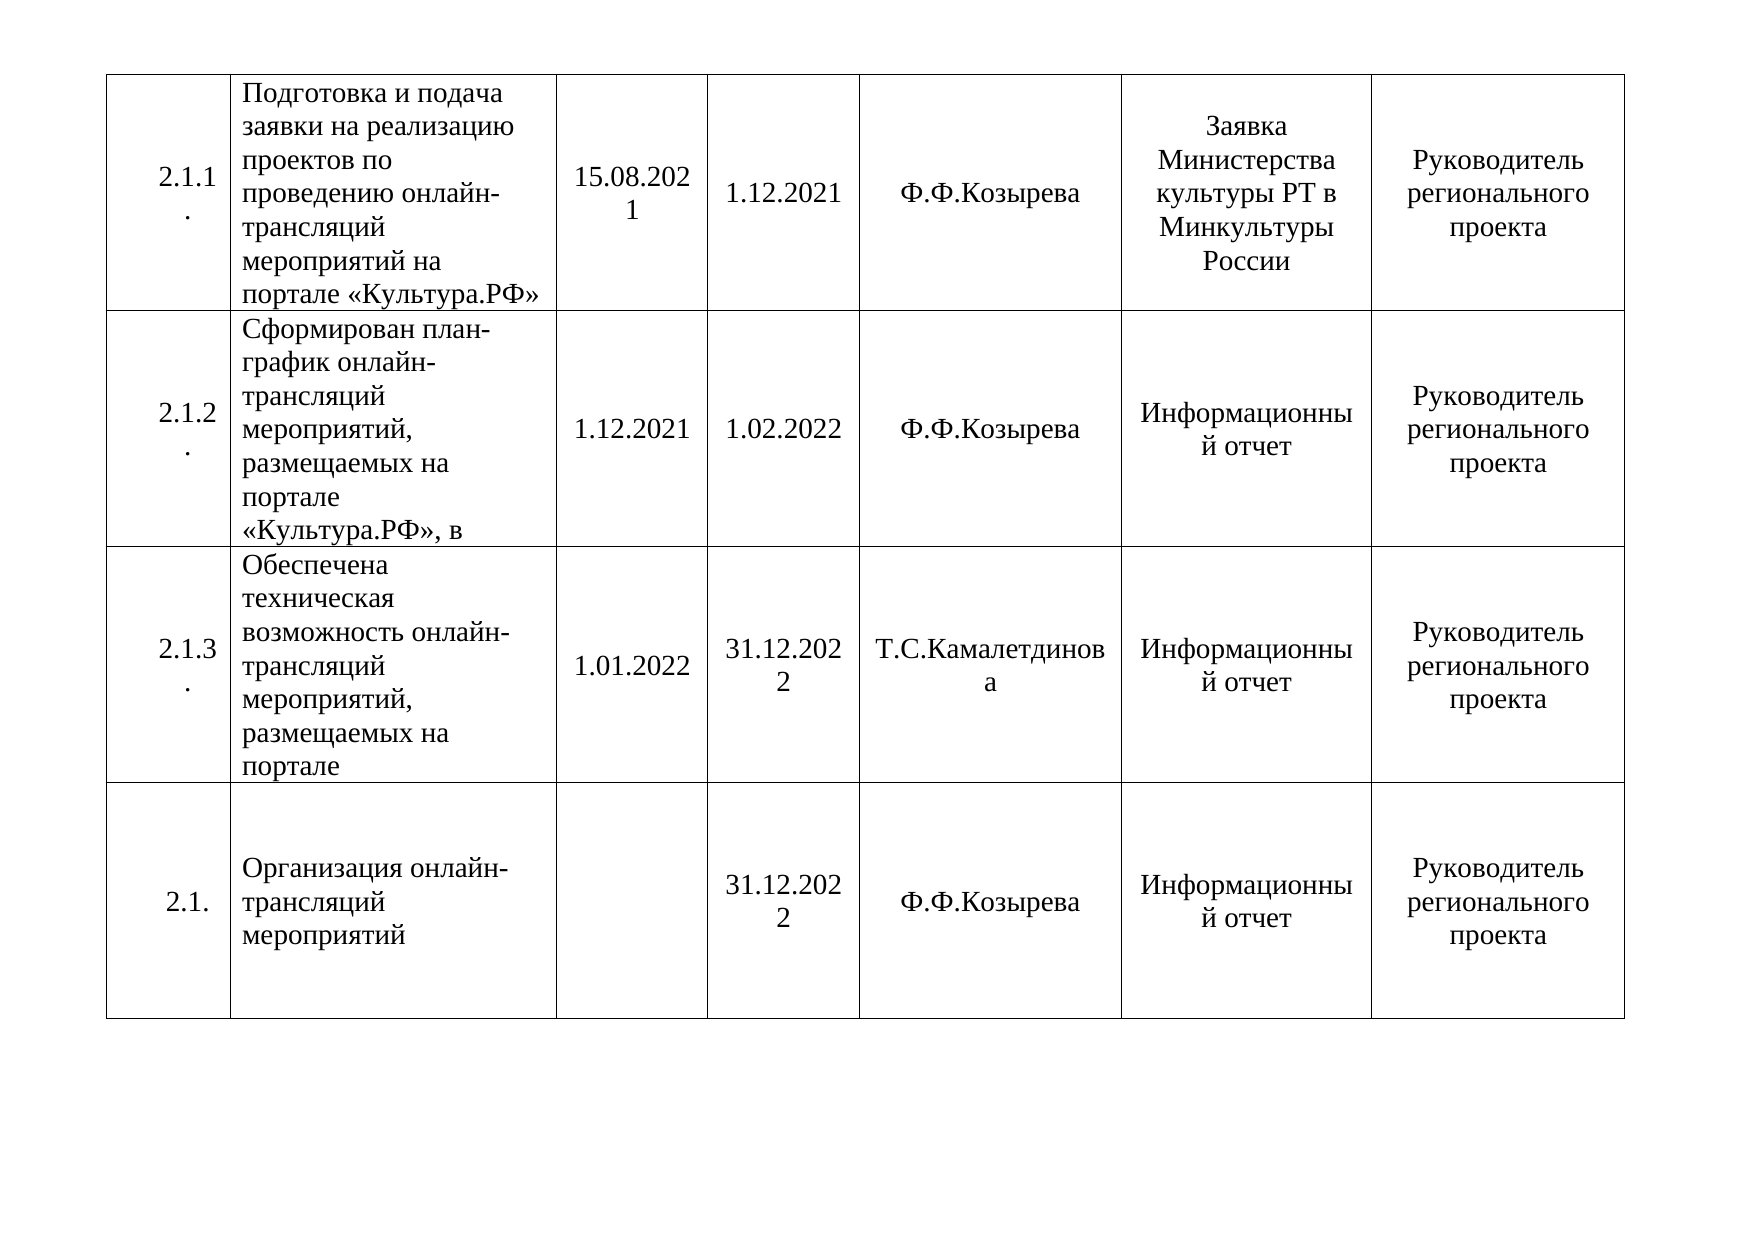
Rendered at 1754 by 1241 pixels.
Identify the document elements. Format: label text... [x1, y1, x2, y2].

table_cell Ф.Ф.Козырева [860, 75, 1121, 310]
table_cell 31.12.2022 [708, 547, 859, 782]
table_cell Руководитель регионального проекта [1372, 311, 1624, 546]
table_cell Ф.Ф.Козырева [860, 311, 1121, 546]
table_cell 15.08.2021 [557, 75, 707, 310]
table_cell 2.1.2. [107, 311, 230, 546]
table_cell Обеспечена техническая возможность онлайн-трансляций мероприятий, размещаемых на портале «Культура.РФ», в учреждениях РТ [231, 547, 556, 782]
table_cell Ф.Ф.Козырева [860, 783, 1121, 1018]
table_cell Руководитель регионального проекта [1372, 783, 1624, 1018]
table_cell 1.12.2021 [708, 75, 859, 310]
table_cell 2.1. [107, 783, 230, 1018]
table_cell Подготовка и подача заявки на реализацию проектов по проведению онлайн-трансляций мероприятий на портале «Культура.РФ» [231, 75, 556, 310]
table_cell Руководитель регионального проекта [1372, 547, 1624, 782]
table_cell Т.С.Камалетдинова [860, 547, 1121, 782]
table_cell Информационный отчет [1122, 311, 1371, 546]
table_cell Руководитель регионального проекта [1372, 75, 1624, 310]
table_cell Информационный отчет [1122, 547, 1371, 782]
table_cell Организация онлайн-трансляций мероприятий [231, 783, 556, 1018]
table_cell 2.1.3. [107, 547, 230, 782]
table_cell 1.12.2021 [557, 311, 707, 546]
table_cell Сформирован план-график онлайн-трансляций мероприятий, размещаемых на портале «Культура.РФ», в учреждениях РТ [231, 311, 556, 546]
table_cell Информационный отчет [1122, 783, 1371, 1018]
table_cell 1.02.2022 [708, 311, 859, 546]
table_cell [557, 783, 707, 1018]
table_cell 2.1.1. [107, 75, 230, 310]
table_cell 1.01.2022 [557, 547, 707, 782]
table_cell 31.12.2022 [708, 783, 859, 1018]
table_cell Заявка Министерства культуры РТ в Минкультуры России [1122, 75, 1371, 310]
